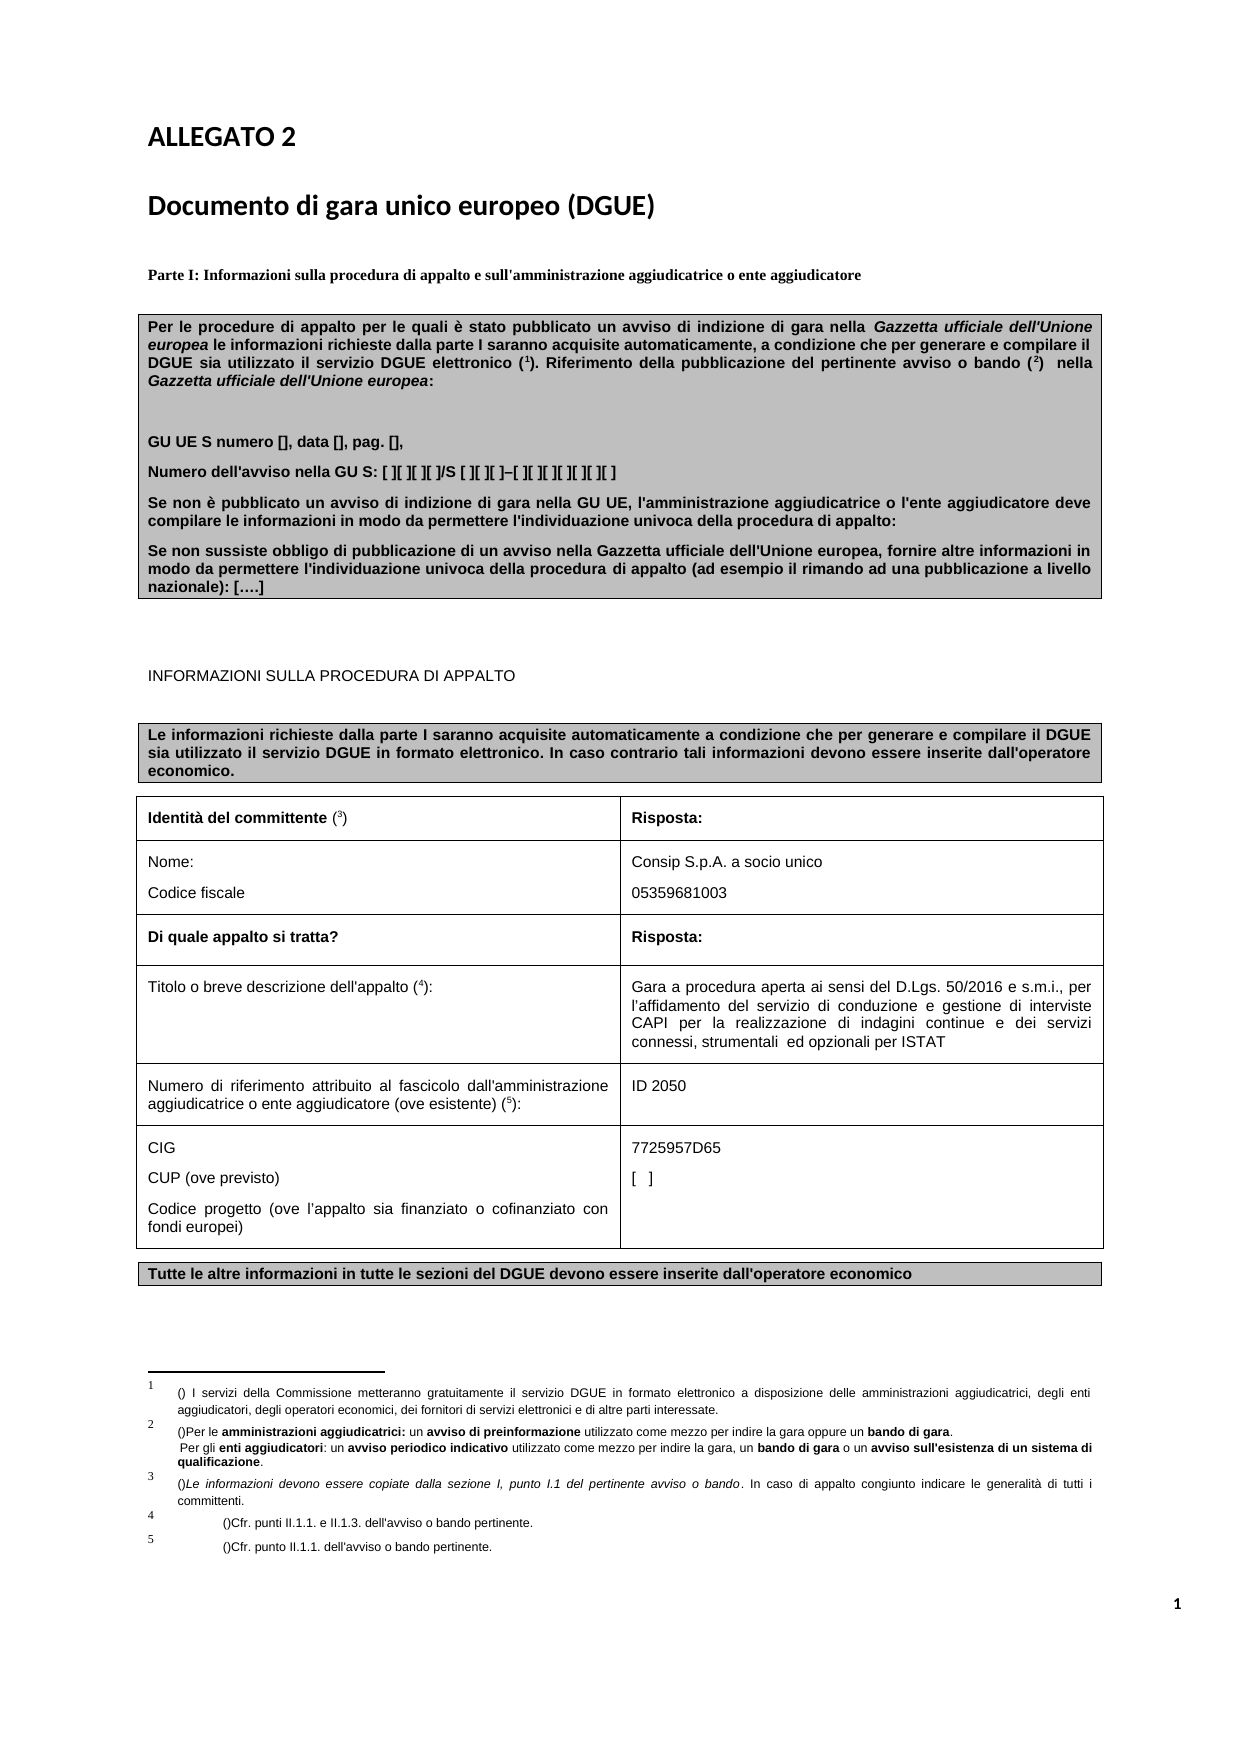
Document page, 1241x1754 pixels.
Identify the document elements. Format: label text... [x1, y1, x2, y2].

table_header Risposta: [621, 797, 1103, 839]
text GU UE S numero [], data [], pag. [], [139, 429, 1101, 450]
text Documento di gara unico europeo (DGUE) [148, 187, 1093, 223]
table_cell Gara a procedura aperta ai sensi del D.Lgs. 50/2016 e s.m.i., per l’affidamento del servizio di conduzione e gestione di interviste CAPI per la realizzazione di indagini continue e dei servizi connessi, strumentali ed opzionali per ISTAT [621, 966, 1103, 1063]
text Le informazioni richieste dalla parte I saranno acquisite automaticamente a condizione che per generare e compilare il DGUE sia utilizzato il servizio DGUE in formato elettronico. In caso contrario tali informazioni devono essere inserite dall'operatore economico. [139, 724, 1101, 782]
text ALLEGATO 2 [148, 118, 1093, 154]
text Se non sussiste obbligo di pubblicazione di un avviso nella Gazzetta ufficiale dell'Unione europea, fornire altre informazioni in modo da permettere l'individuazione univoca della procedura di appalto (ad esempio il rimando ad una pubblicazione a livello nazionale): [….] [139, 539, 1101, 598]
text Numero dell'avviso nella GU S: [ ][ ][ ][ ]/S [ ][ ][ ]–[ ][ ][ ][ ][ ][ ][ ] [139, 460, 1101, 481]
text Se non è pubblicato un avviso di indizione di gara nella GU UE, l'amministrazione aggiudicatrice o l'ente aggiudicatore deve compilare le informazioni in modo da permettere l'individuazione univoca della procedura di appalto: [139, 490, 1101, 529]
table_cell Consip S.p.A. a socio unico 05359681003 [621, 841, 1103, 914]
table_cell Numero di riferimento attribuito al fascicolo dall'amministrazione aggiudicatrice o ente aggiudicatore (ove esistente) (): [137, 1064, 620, 1125]
title Parte I: Informazioni sulla procedura di appalto e sull'amministrazione aggiudicatrice o ente aggiudicatore [148, 266, 1093, 284]
table_cell 7725957D65 [ ] [621, 1126, 1103, 1248]
table_cell ID 2050 [621, 1064, 1103, 1125]
table_cell Risposta: [621, 915, 1103, 965]
text Tutte le altre informazioni in tutte le sezioni del DGUE devono essere inserite dall'operatore economico [139, 1263, 1101, 1285]
table_header Identità del committente () [137, 797, 620, 839]
table_cell Titolo o breve descrizione dell'appalto (): [137, 966, 620, 1063]
table_cell CIG CUP (ove previsto) Codice progetto (ove l’appalto sia finanziato o cofinanziato con fondi europei) [137, 1126, 620, 1248]
table_cell Nome: Codice fiscale [137, 841, 620, 914]
text Per le procedure di appalto per le quali è stato pubblicato un avviso di indizione di gara nella Gazzetta ufficiale dell'Unione europea le informazioni richieste dalla parte I saranno acquisite automaticamente, a condizione che per generare e compilare il DGUE sia utilizzato il servizio DGUE elettronico (). Riferimento della pubblicazione del pertinente avviso o bando () nella Gazzetta ufficiale dell'Unione europea: [139, 315, 1101, 389]
title Informazioni sulla procedura di appalto [148, 667, 1093, 685]
table_cell Di quale appalto si tratta? [137, 915, 620, 965]
